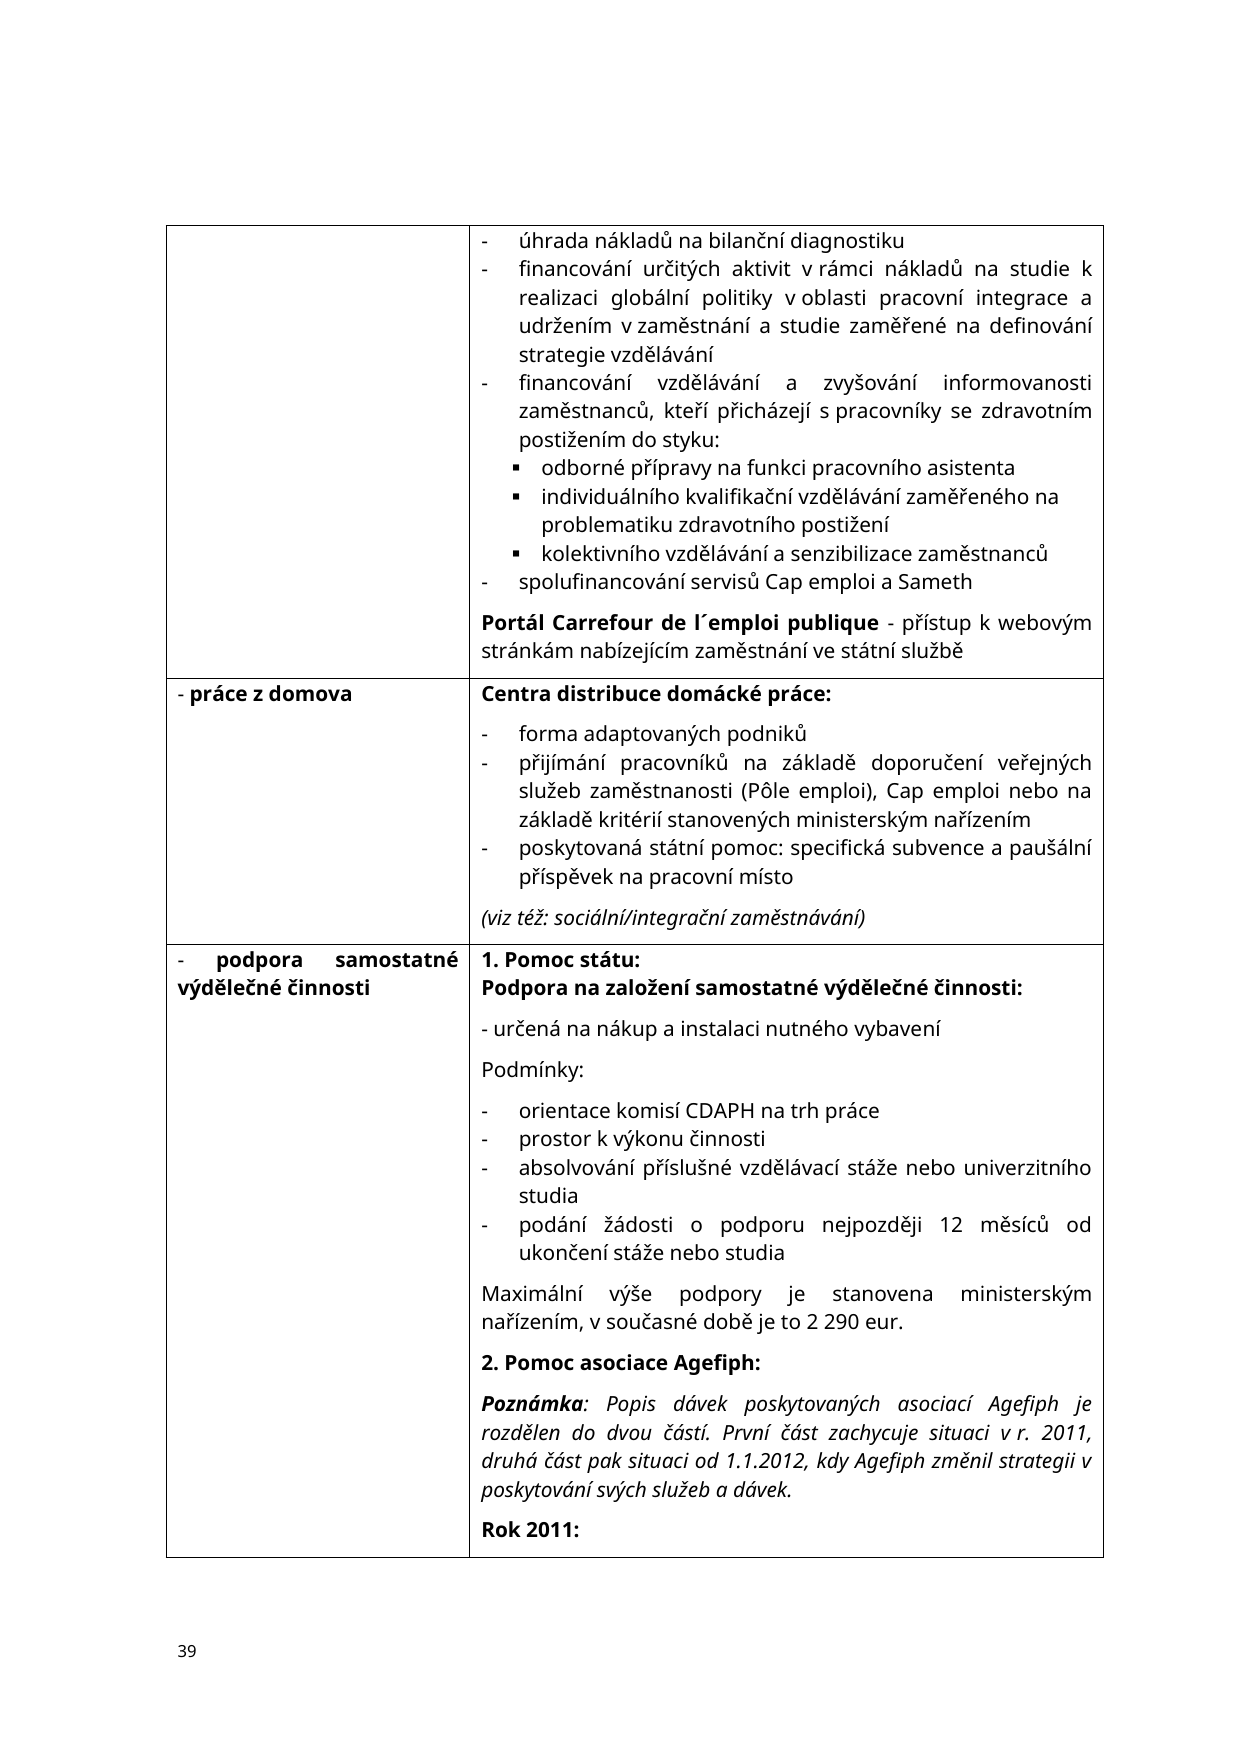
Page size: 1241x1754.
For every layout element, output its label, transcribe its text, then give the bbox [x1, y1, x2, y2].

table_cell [470, 226, 1103, 678]
table_cell - práce z domova [167, 679, 469, 944]
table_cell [167, 226, 469, 678]
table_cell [470, 945, 1103, 1557]
table_cell Centra distribuce domácké práce: forma adaptovaných podniků přijímání pracovníků na základě doporučení veřejných služeb zaměstnanosti (Pôle emploi), Cap emploi nebo na základě kritérií stanovených ministerským nařízením poskytovaná státní pomoc: specifická subvence a paušální příspěvek na pracovní místo (viz též: sociální/integrační zaměstnávání) [470, 679, 1103, 944]
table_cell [167, 945, 469, 1557]
